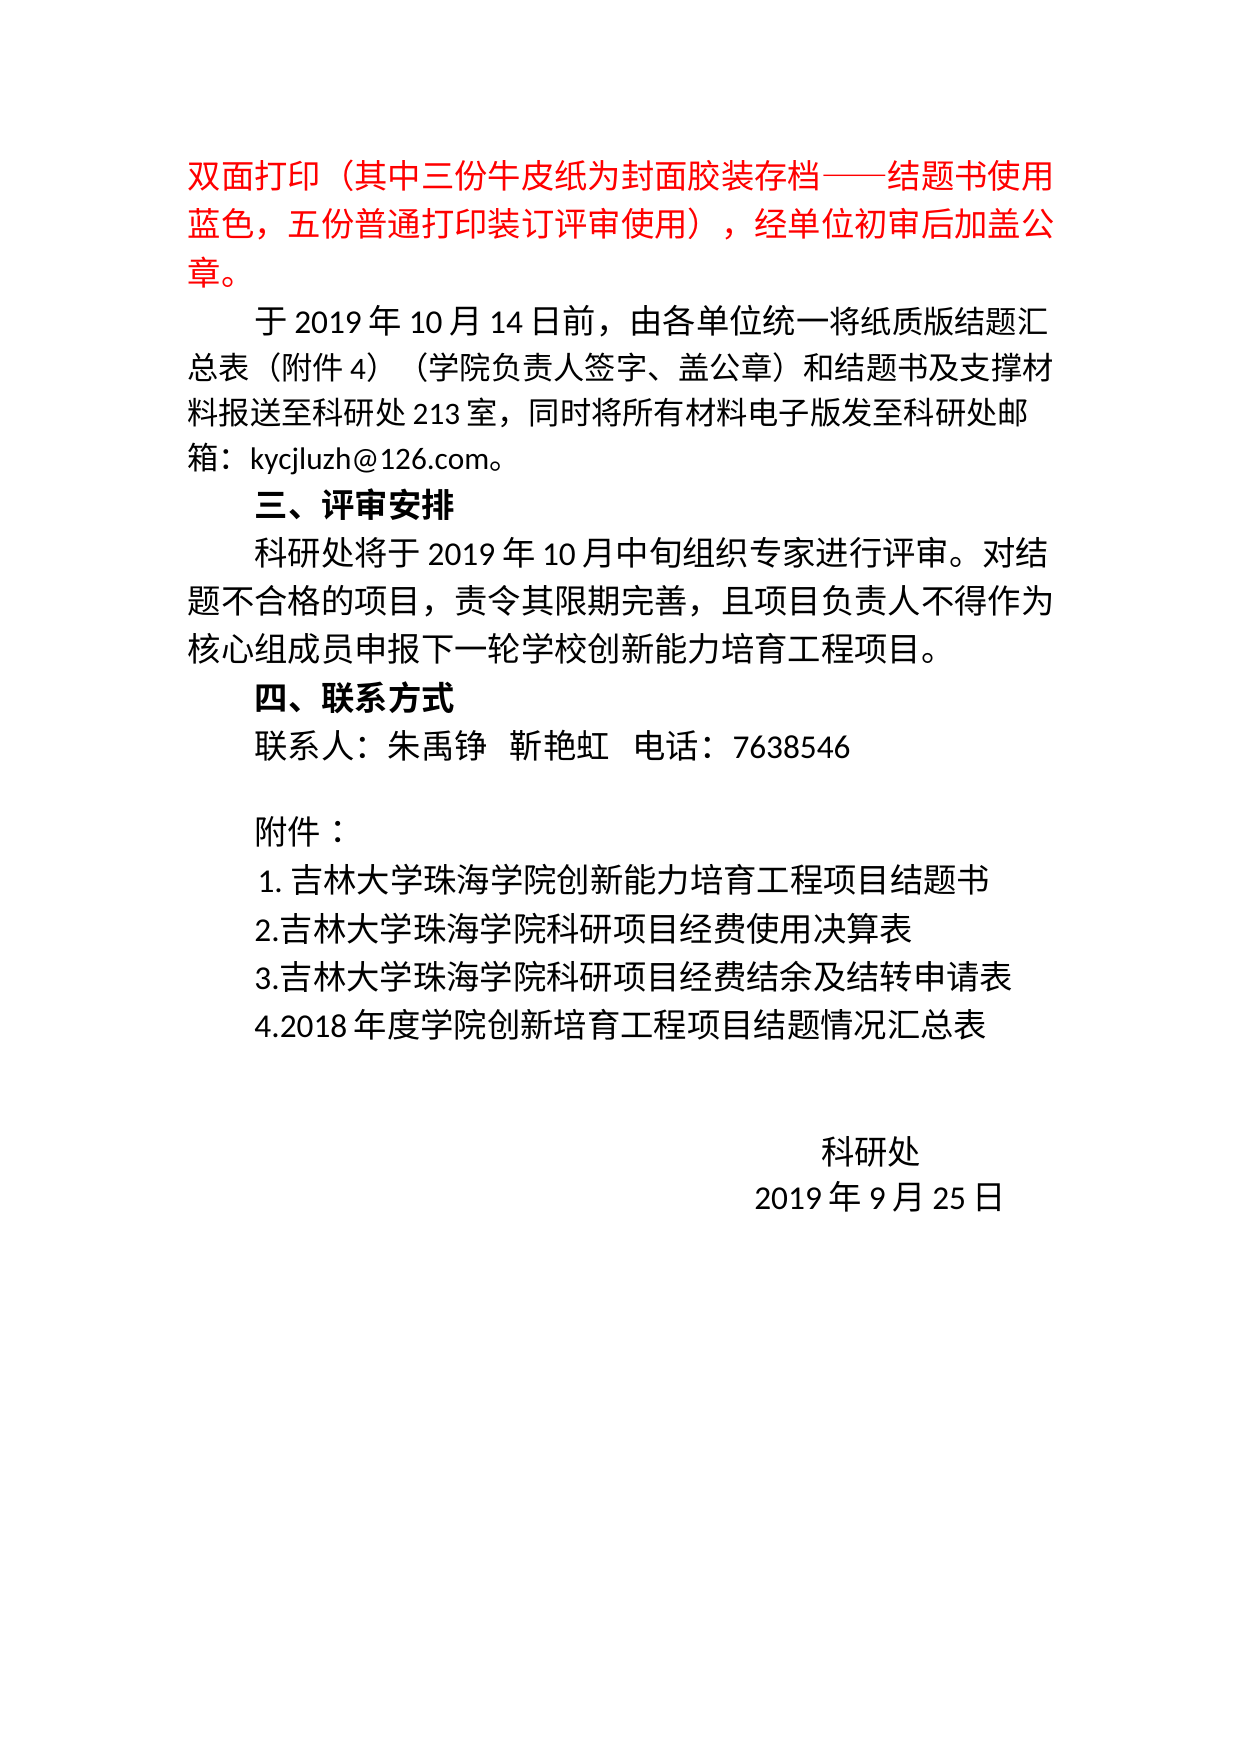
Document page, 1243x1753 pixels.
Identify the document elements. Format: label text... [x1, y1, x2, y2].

text 于2019年10月14日前，由各单位统一将纸质版结题汇总表（附件4）（学院负责人签字、盖公章）和结题书及支撑材料报送至科研处213室，同时将所有材料电子版发至科研处邮箱：kycjluzh@126.com。 [187, 295, 1055, 478]
text 2.吉林大学珠海学院科研项目经费使用决算表 [187, 902, 1055, 951]
text 联系人：朱禹铮 靳艳虹 电话：7638546 [187, 720, 1055, 768]
text 四、联系方式 [187, 671, 1055, 720]
text 4.2018年度学院创新培育工程项目结题情况汇总表 [187, 999, 1055, 1047]
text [187, 150, 1055, 295]
text 科研处 [187, 1128, 1055, 1174]
list 吉林大学珠海学院创新能力培育工程项目结题书 [257, 854, 1055, 902]
text 三、评审安排 [187, 478, 1055, 527]
text 2019年9月25日 [187, 1174, 1055, 1219]
text 3.吉林大学珠海学院科研项目经费结余及结转申请表 [187, 951, 1055, 999]
text 附件： [187, 809, 1055, 854]
text 科研处将于2019年10月中旬组织专家进行评审。对结题不合格的项目，责令其限期完善，且项目负责人不得作为核心组成员申报下一轮学校创新能力培育工程项目。 [187, 527, 1055, 671]
